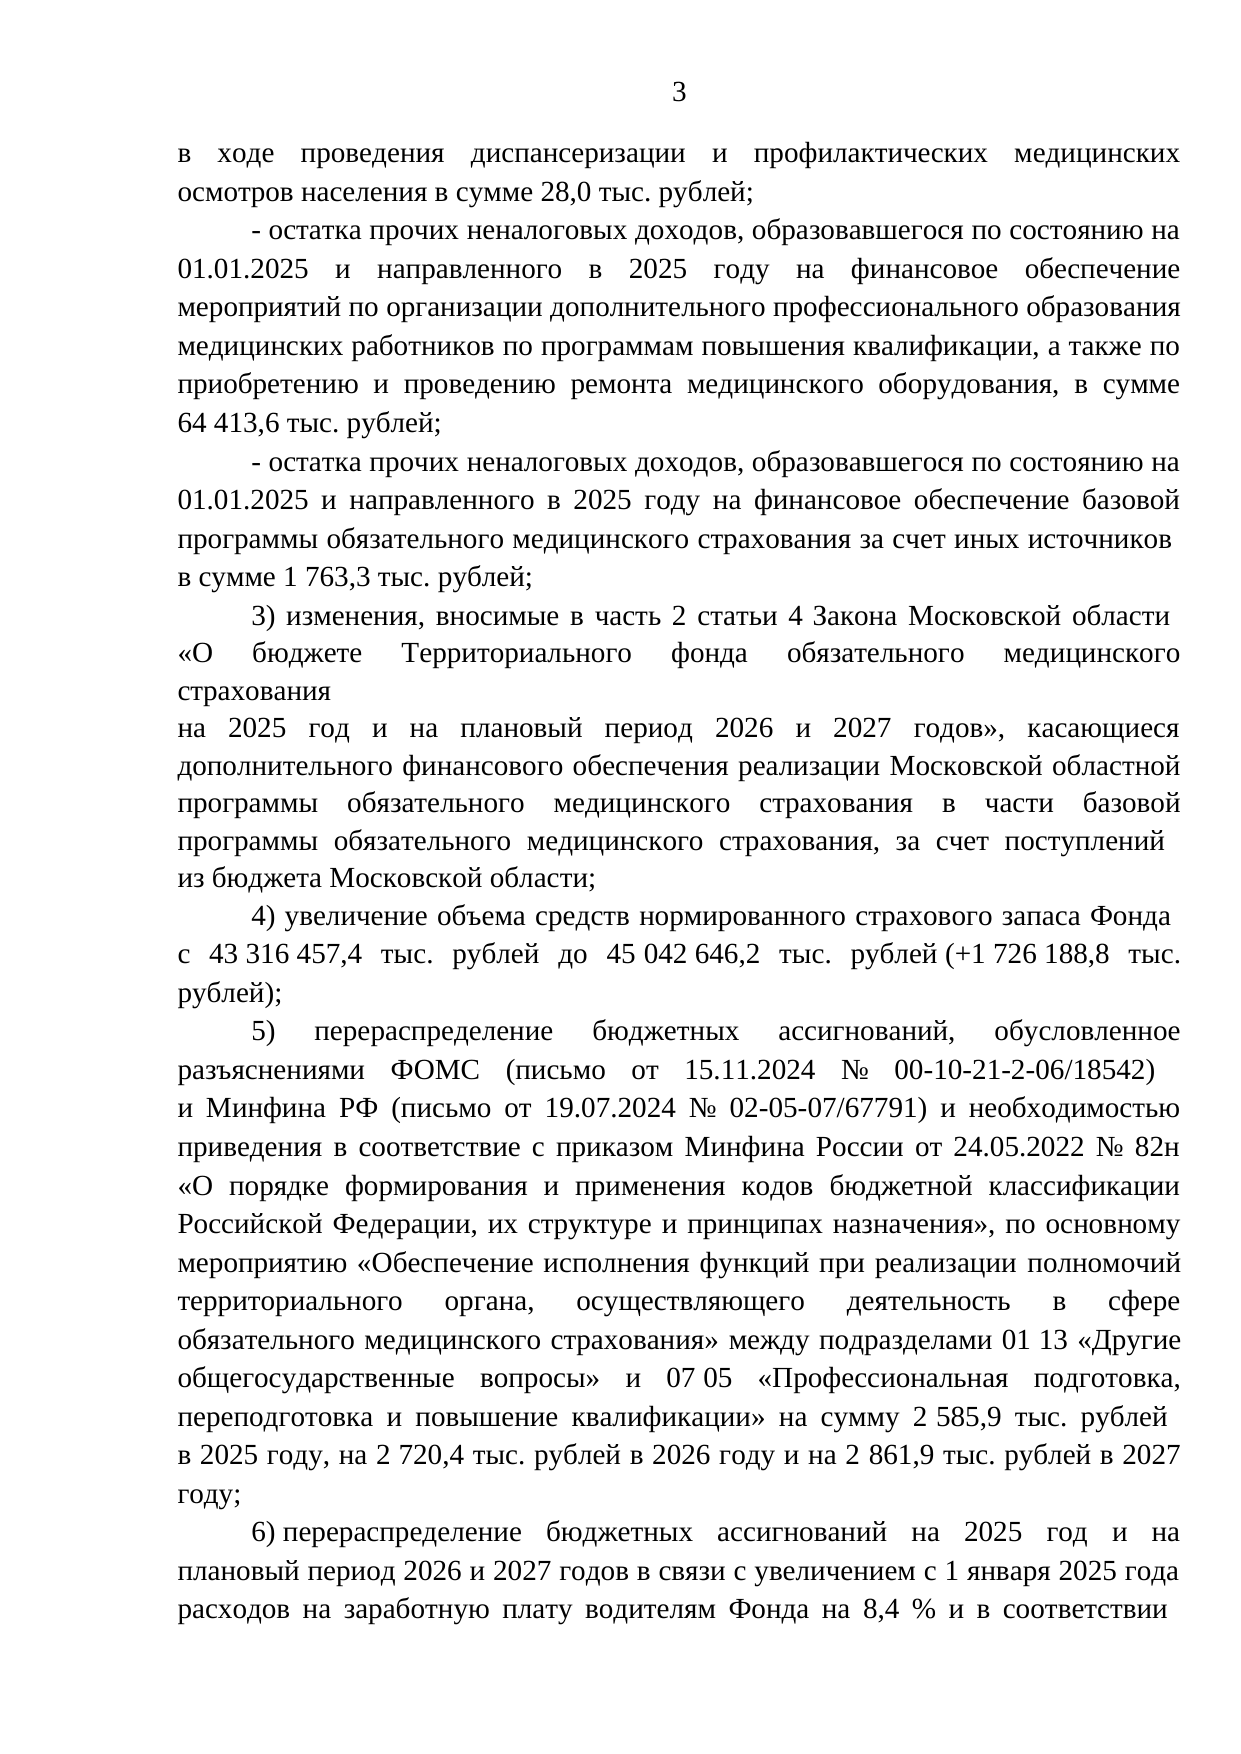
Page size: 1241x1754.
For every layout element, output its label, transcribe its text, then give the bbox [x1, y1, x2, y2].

text - остатка прочих неналоговых доходов, образовавшегося по состоянию на 01.01.2025 и направленного в 2025 году на финансовое обеспечение базовой программы обязательного медицинского страхования за счет иных источников в сумме 1 763,3 тыс. рублей; [177, 444, 1181, 593]
text - остатка прочих неналоговых доходов, образовавшегося по состоянию на 01.01.2025 и направленного в 2025 году на финансовое обеспечение мероприятий по организации дополнительного профессионального образования медицинских работников по программам повышения квалификации, а также по приобретению и проведению ремонта медицинского оборудования, в сумме 64 413,6 тыс. рублей; [177, 212, 1181, 439]
text 4) увеличение объема средств нормированного страхового запаса Фонда с 43 316 457,4 тыс. рублей до 45 042 646,2 тыс. рублей (+1 726 188,8 тыс. рублей); [177, 898, 1181, 1008]
text 3) изменения, вносимые в часть 2 статьи 4 Закона Московской области «О бюджете Территориального фонда обязательного медицинского страхования на 2025 год и на плановый период 2026 и 2027 годов», касающиеся дополнительного финансового обеспечения реализации Московской областной программы обязательного медицинского страхования в части базовой программы обязательного медицинского страхования, за счет поступлений из бюджета Московской области; [177, 598, 1181, 894]
text 5) перераспределение бюджетных ассигнований, обусловленное разъяснениями ФОМС (письмо от 15.11.2024 № 00-10-21-2-06/18542) и Минфина РФ (письмо от 19.07.2024 № 02-05-07/67791) и необходимостью приведения в соответствие с приказом Минфина России от 24.05.2022 № 82н «О порядке формирования и применения кодов бюджетной классификации Российской Федерации, их структуре и принципах назначения», по основному мероприятию «Обеспечение исполнения функций при реализации полномочий территориального органа, осуществляющего деятельность в сфере обязательного медицинского страхования» между подразделами 01 13 «Другие общегосударственные вопросы» и 07 05 «Профессиональная подготовка, переподготовка и повышение квалификации» на сумму 2 585,9 тыс. рублей в 2025 году, на 2 720,4 тыс. рублей в 2026 году и на 2 861,9 тыс. рублей в 2027 году; [177, 1013, 1181, 1509]
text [177, 135, 1181, 207]
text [177, 1514, 1181, 1625]
